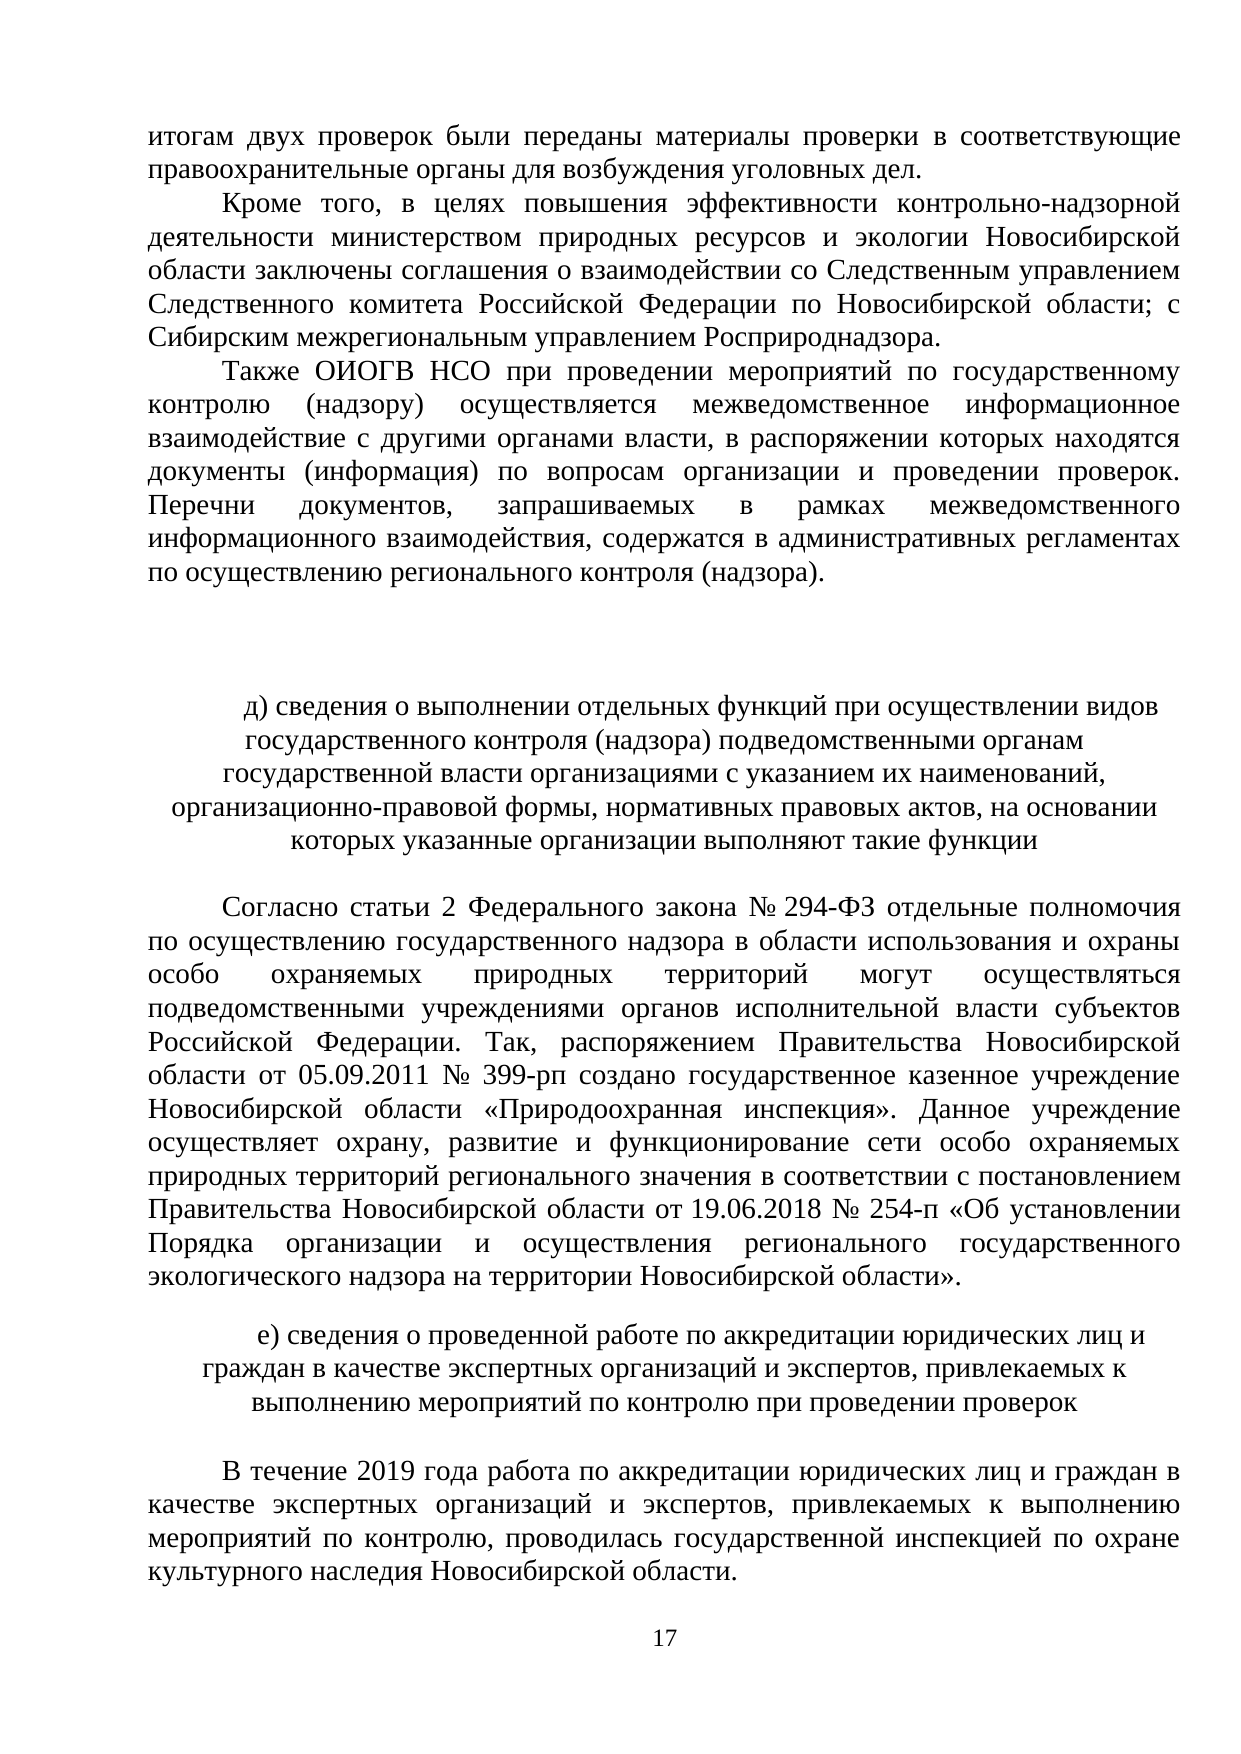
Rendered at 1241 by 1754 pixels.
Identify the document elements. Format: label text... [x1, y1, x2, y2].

text Согласно статьи 2 Федерального закона № 294-ФЗ отдельные полномочия по осуществлению государственного надзора в области использования и охраны особо охраняемых природных территорий могут осуществляться подведомственными учреждениями органов исполнительной власти субъектов Российской Федерации. Так, распоряжением Правительства Новосибирской области от 05.09.2011 № 399-рп создано государственное казенное учреждение Новосибирской области «Природоохранная инспекция». Данное учреждение осуществляет охрану, развитие и функционирование сети особо охраняемых природных территорий регионального значения в соответствии с постановлением Правительства Новосибирской области от 19.06.2018 № 254-п «Об установлении Порядка организации и осуществления регионального государственного экологического надзора на территории Новосибирской области». [148, 889, 1181, 1292]
text д) сведения о выполнении отдельных функций при осуществлении видов государственного контроля (надзора) подведомственными органам государственной власти организациями с указанием их наименований, организационно-правовой формы, нормативных правовых актов, на основании которых указанные организации выполняют такие функции [148, 688, 1181, 856]
text Кроме того, в целях повышения эффективности контрольно-надзорной деятельности министерством природных ресурсов и экологии Новосибирской области заключены соглашения о взаимодействии со Следственным управлением Следственного комитета Российской Федерации по Новосибирской области; с Сибирским межрегиональным управлением Росприроднадзора. [148, 185, 1181, 353]
text Также ОИОГВ НСО при проведении мероприятий по государственному контролю (надзору) осуществляется межведомственное информационное взаимодействие с другими органами власти, в распоряжении которых находятся документы (информация) по вопросам организации и проведении проверок. Перечни документов, запрашиваемых в рамках межведомственного информационного взаимодействия, содержатся в административных регламентах по осуществлению регионального контроля (надзора). [148, 353, 1181, 588]
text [148, 118, 1181, 185]
subtitle е) сведения о проведенной работе по аккредитации юридических лиц и граждан в качестве экспертных организаций и экспертов, привлекаемых к выполнению мероприятий по контролю при проведении проверок [148, 1317, 1181, 1418]
text В течение 2019 года работа по аккредитации юридических лиц и граждан в качестве экспертных организаций и экспертов, привлекаемых к выполнению мероприятий по контролю, проводилась государственной инспекцией по охране культурного наследия Новосибирской области. [148, 1453, 1181, 1587]
